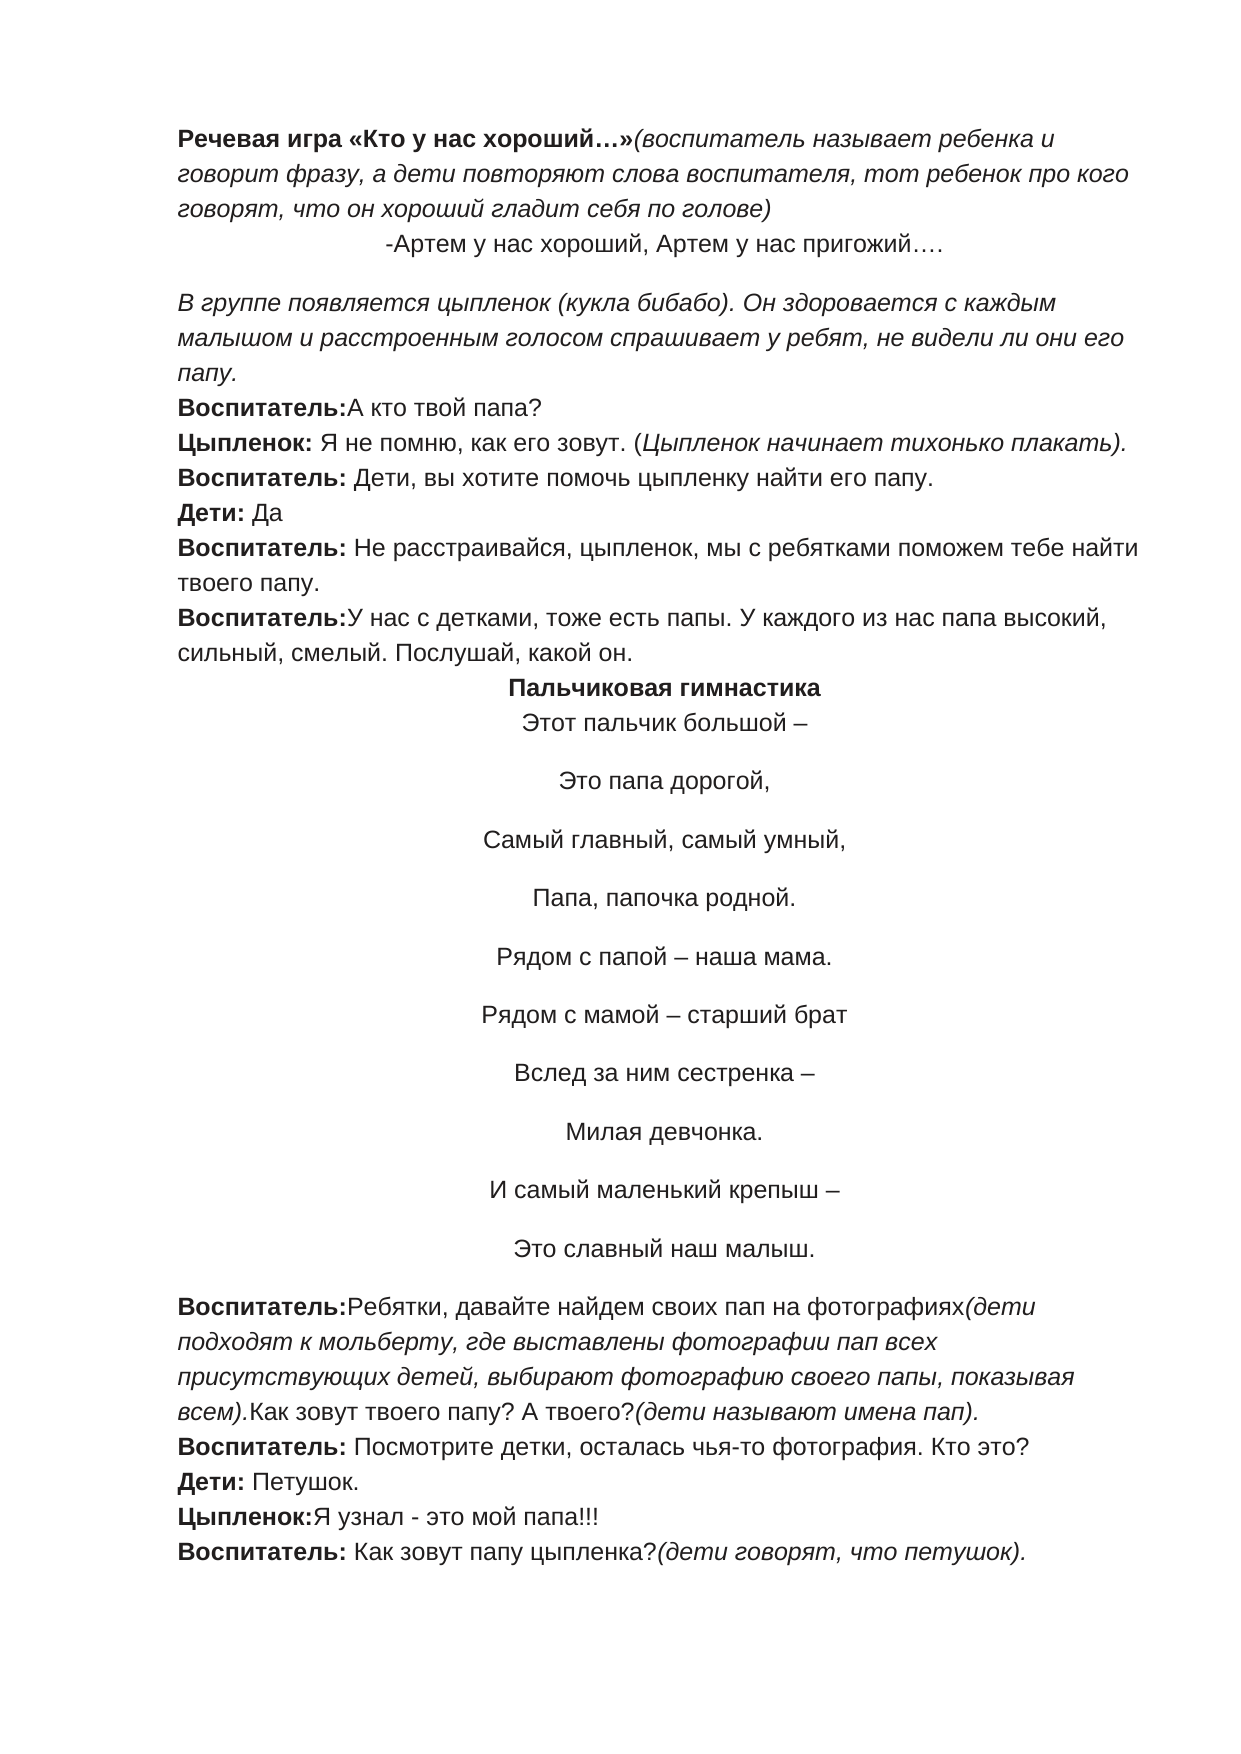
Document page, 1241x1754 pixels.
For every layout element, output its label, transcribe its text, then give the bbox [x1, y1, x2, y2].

text Милая девчонка. [177, 1111, 1152, 1146]
text И самый маленький крепыш – [177, 1169, 1152, 1204]
text Это папа дорогой, [177, 760, 1152, 795]
text Речевая игра «Кто у нас хороший…»(воспитатель называет ребенка и говорит фразу, а дети повторяют слова воспитателя, тот ребенок про кого говорят, что он хороший гладит себя по голове) [177, 118, 1152, 223]
text В группе появляется цыпленок (кукла бибабо). Он здоровается с каждым малышом и расстроенным голосом спрашивает у ребят, не видели ли они его папу. [177, 282, 1152, 387]
text Это славный наш малыш. [177, 1227, 1152, 1262]
text Воспитатель:Ребятки, давайте найдем своих пап на фотографиях(дети подходят к мольберту, где выставлены фотографии пап всех присутствующих детей, выбирают фотографию своего папы, показывая всем).Как зовут твоего папу? А твоего?(дети называют имена пап). [177, 1286, 1152, 1426]
text Цыпленок:Я узнал - это мой папа!!! [177, 1496, 1152, 1531]
text Воспитатель: Не расстраивайся, цыпленок, мы с ребятками поможем тебе найти твоего папу. [177, 527, 1152, 597]
text Рядом с папой – наша мама. [177, 935, 1152, 970]
text Папа, папочка родной. [177, 877, 1152, 912]
text Воспитатель:А кто твой папа? [177, 387, 1152, 422]
text Рядом с мамой – старший брат [177, 994, 1152, 1029]
text Воспитатель: Как зовут папу цыпленка?(дети говорят, что петушок). [177, 1531, 1152, 1566]
text Воспитатель:У нас с детками, тоже есть папы. У каждого из нас папа высокий, сильный, смелый. Послушай, какой он. [177, 597, 1152, 667]
text Цыпленок: Я не помню, как его зовут. (Цыпленок начинает тихонько плакать). [177, 422, 1152, 457]
text Дети: Да [177, 492, 1152, 527]
text Дети: Петушок. [177, 1461, 1152, 1496]
text Этот пальчик большой – [177, 702, 1152, 737]
text -Артем у нас хороший, Артем у нас пригожий…. [177, 223, 1152, 258]
text Самый главный, самый умный, [177, 818, 1152, 853]
text Вслед за ним сестренка – [177, 1052, 1152, 1087]
text Воспитатель: Дети, вы хотите помочь цыпленку найти его папу. [177, 457, 1152, 492]
text Пальчиковая гимнастика [177, 667, 1152, 702]
text Воспитатель: Посмотрите детки, осталась чья-то фотография. Кто это? [177, 1426, 1152, 1461]
